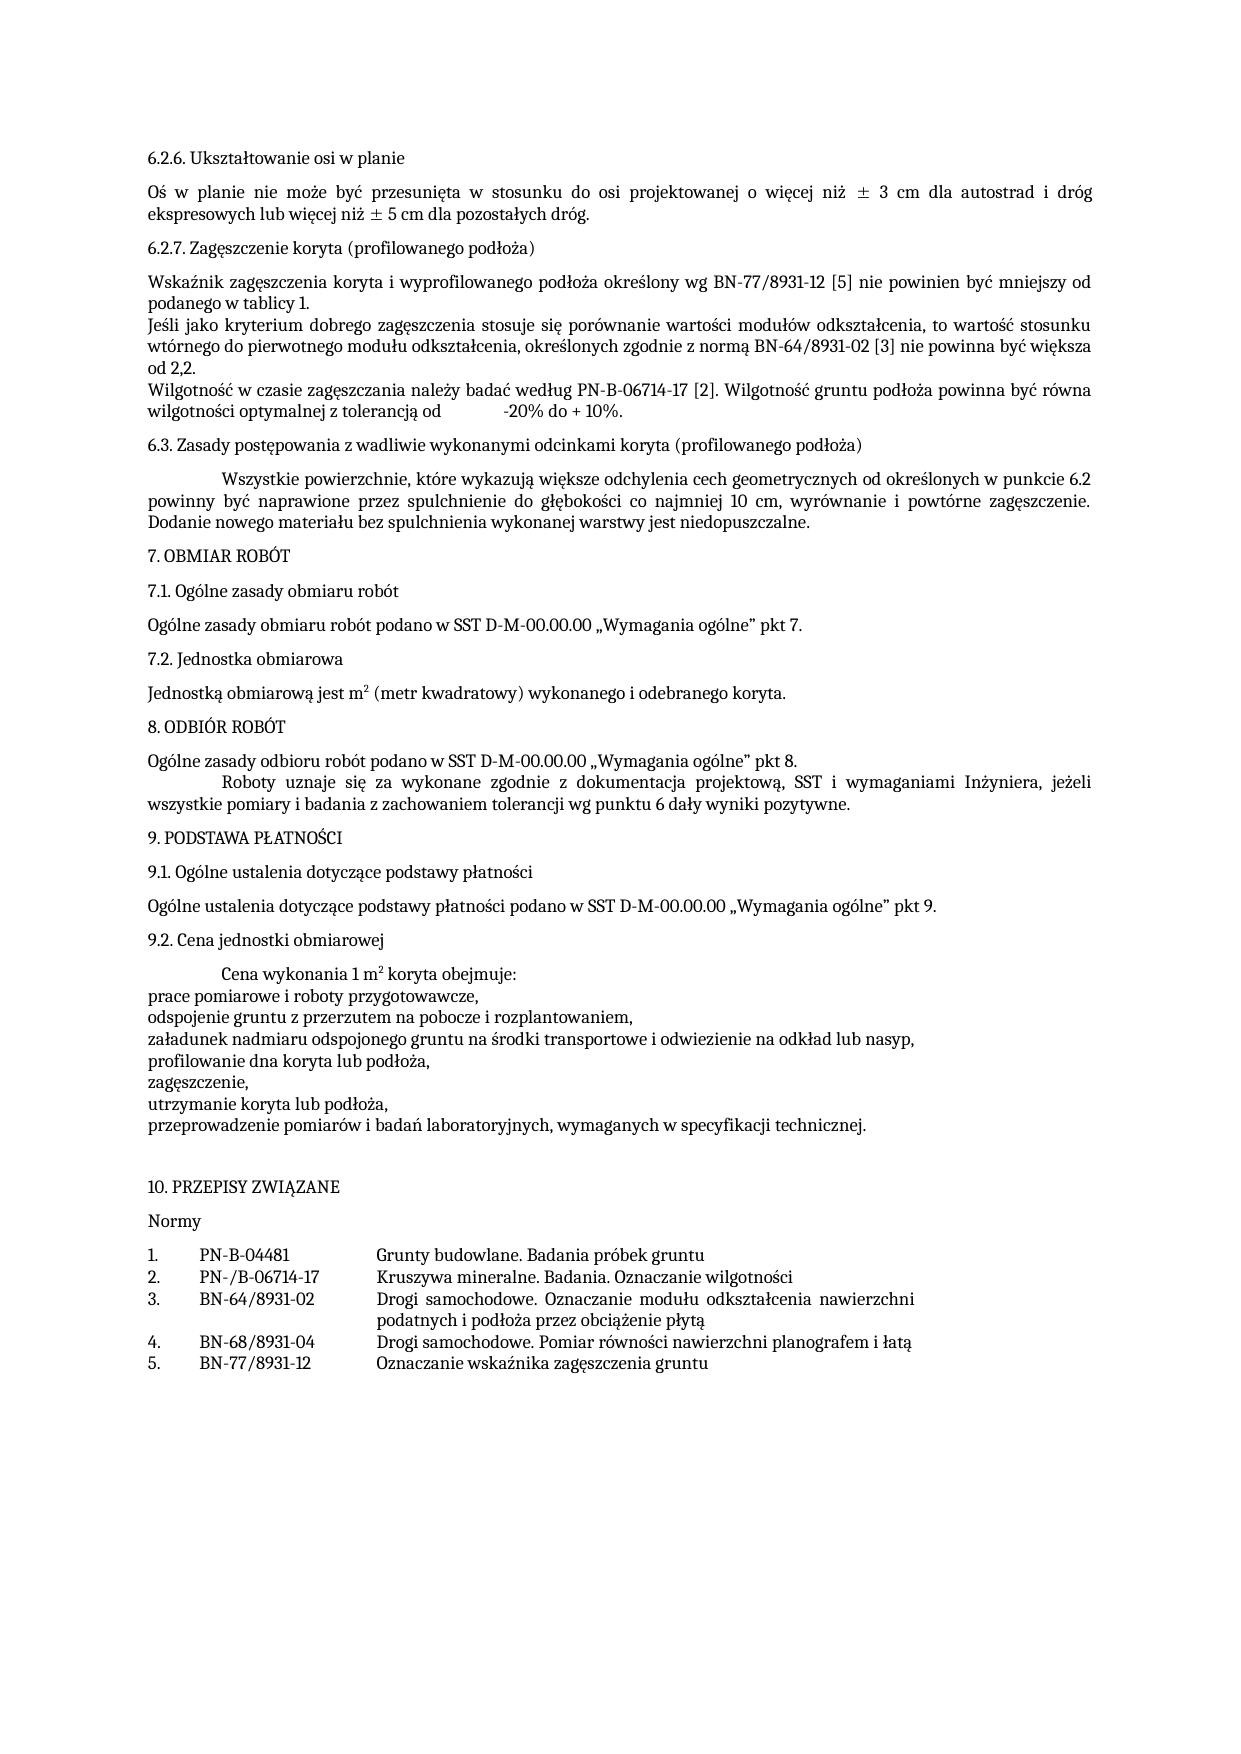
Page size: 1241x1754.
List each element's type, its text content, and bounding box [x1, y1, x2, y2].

text Normy [148, 1211, 1093, 1232]
text 7. obmiar robót [148, 546, 1093, 568]
text utrzymanie koryta lub podłoża, [148, 1093, 1093, 1115]
table_cell Drogi samochodowe. Pomiar równości nawierzchni planografem i łatą [369, 1331, 923, 1353]
text odspojenie gruntu z przerzutem na pobocze i rozplantowaniem, [148, 1007, 1093, 1028]
table_cell Drogi samochodowe. Oznaczanie modułu odkształcenia nawierzchni podatnych i podłoża przez obciążenie płytą [369, 1288, 923, 1331]
table_cell BN-77/8931-12 [192, 1353, 369, 1374]
table_cell 3. [140, 1288, 192, 1331]
table_cell PN-/B-06714-17 [192, 1267, 369, 1288]
text Ogólne zasady odbioru robót podano w SST D-M-00.00.00 „Wymagania ogólne” pkt 8. [148, 750, 1093, 772]
text 6.2.6. Ukształtowanie osi w planie [148, 148, 1093, 169]
text 7.2. Jednostka obmiarowa [148, 648, 1093, 670]
text 6.3. Zasady postępowania z wadliwie wykonanymi odcinkami koryta (profilowanego podłoża) [148, 435, 1093, 456]
text Oś w planie nie może być przesunięta w stosunku do osi projektowanej o więcej niż 3 cm dla autostrad i dróg ekspresowych lub więcej niż 5 cm dla pozostałych dróg. [148, 182, 1093, 225]
text 7.1. Ogólne zasady obmiaru robót [148, 580, 1093, 602]
table_cell 2. [140, 1267, 192, 1288]
text Roboty uznaje się za wykonane zgodnie z dokumentacja projektową, SST i wymaganiami Inżyniera, jeżeli wszystkie pomiary i badania z zachowaniem tolerancji wg punktu 6 dały wyniki pozytywne. [148, 772, 1093, 815]
table_cell Oznaczanie wskaźnika zagęszczenia gruntu [369, 1353, 923, 1374]
text Wskaźnik zagęszczenia koryta i wyprofilowanego podłoża określony wg BN-77/8931-12 [5] nie powinien być mniejszy od podanego w tablicy 1. [148, 271, 1093, 314]
table_cell 4. [140, 1331, 192, 1353]
text 9.1. Ogólne ustalenia dotyczące podstawy płatności [148, 862, 1093, 883]
table_cell BN-64/8931-02 [192, 1288, 369, 1331]
table_cell BN-68/8931-04 [192, 1331, 369, 1353]
table_header Grunty budowlane. Badania próbek gruntu [369, 1245, 923, 1267]
table_cell 5. [140, 1353, 192, 1374]
table_header PN-B-04481 [192, 1245, 369, 1267]
table_cell Kruszywa mineralne. Badania. Oznaczanie wilgotności [369, 1267, 923, 1288]
text profilowanie dna koryta lub podłoża, [148, 1050, 1093, 1072]
text zagęszczenie, [148, 1072, 1093, 1093]
text Wilgotność w czasie zagęszczania należy badać według PN-B-06714-17 [2]. Wilgotność gruntu podłoża powinna być równa wilgotności optymalnej z tolerancją od -20% do + 10%. [148, 379, 1093, 422]
text prace pomiarowe i roboty przygotowawcze, [148, 985, 1093, 1007]
text Jeśli jako kryterium dobrego zagęszczenia stosuje się porównanie wartości modułów odkształcenia, to wartość stosunku wtórnego do pierwotnego modułu odkształcenia, określonych zgodnie z normą BN-64/8931-02 [3] nie powinna być większa od 2,2. [148, 314, 1093, 379]
text przeprowadzenie pomiarów i badań laboratoryjnych, wymaganych w specyfikacji technicznej. [148, 1115, 1093, 1136]
text 9.2. Cena jednostki obmiarowej [148, 930, 1093, 951]
text Cena wykonania 1 m2 koryta obejmuje: [148, 964, 1093, 985]
text załadunek nadmiaru odspojonego gruntu na środki transportowe i odwiezienie na odkład lub nasyp, [148, 1028, 1093, 1050]
text Wszystkie powierzchnie, które wykazują większe odchylenia cech geometrycznych od określonych w punkcie 6.2 powinny być naprawione przez spulchnienie do głębokości co najmniej 10 cm, wyrównanie i powtórne zagęszczenie. Dodanie nowego materiału bez spulchnienia wykonanej warstwy jest niedopuszczalne. [148, 469, 1093, 533]
text Ogólne ustalenia dotyczące podstawy płatności podano w SST D-M-00.00.00 „Wymagania ogólne” pkt 9. [148, 896, 1093, 917]
text 9. podstawa płatności [148, 828, 1093, 849]
text Ogólne zasady obmiaru robót podano w SST D-M-00.00.00 „Wymagania ogólne” pkt 7. [148, 614, 1093, 636]
text Jednostką obmiarową jest m2 (metr kwadratowy) wykonanego i odebranego koryta. [148, 682, 1093, 704]
table_header 1. [140, 1245, 192, 1267]
text 8. odbiór robót [148, 716, 1093, 738]
text 6.2.7. Zagęszczenie koryta (profilowanego podłoża) [148, 237, 1093, 259]
text 10. przepisy związane [148, 1177, 1093, 1198]
